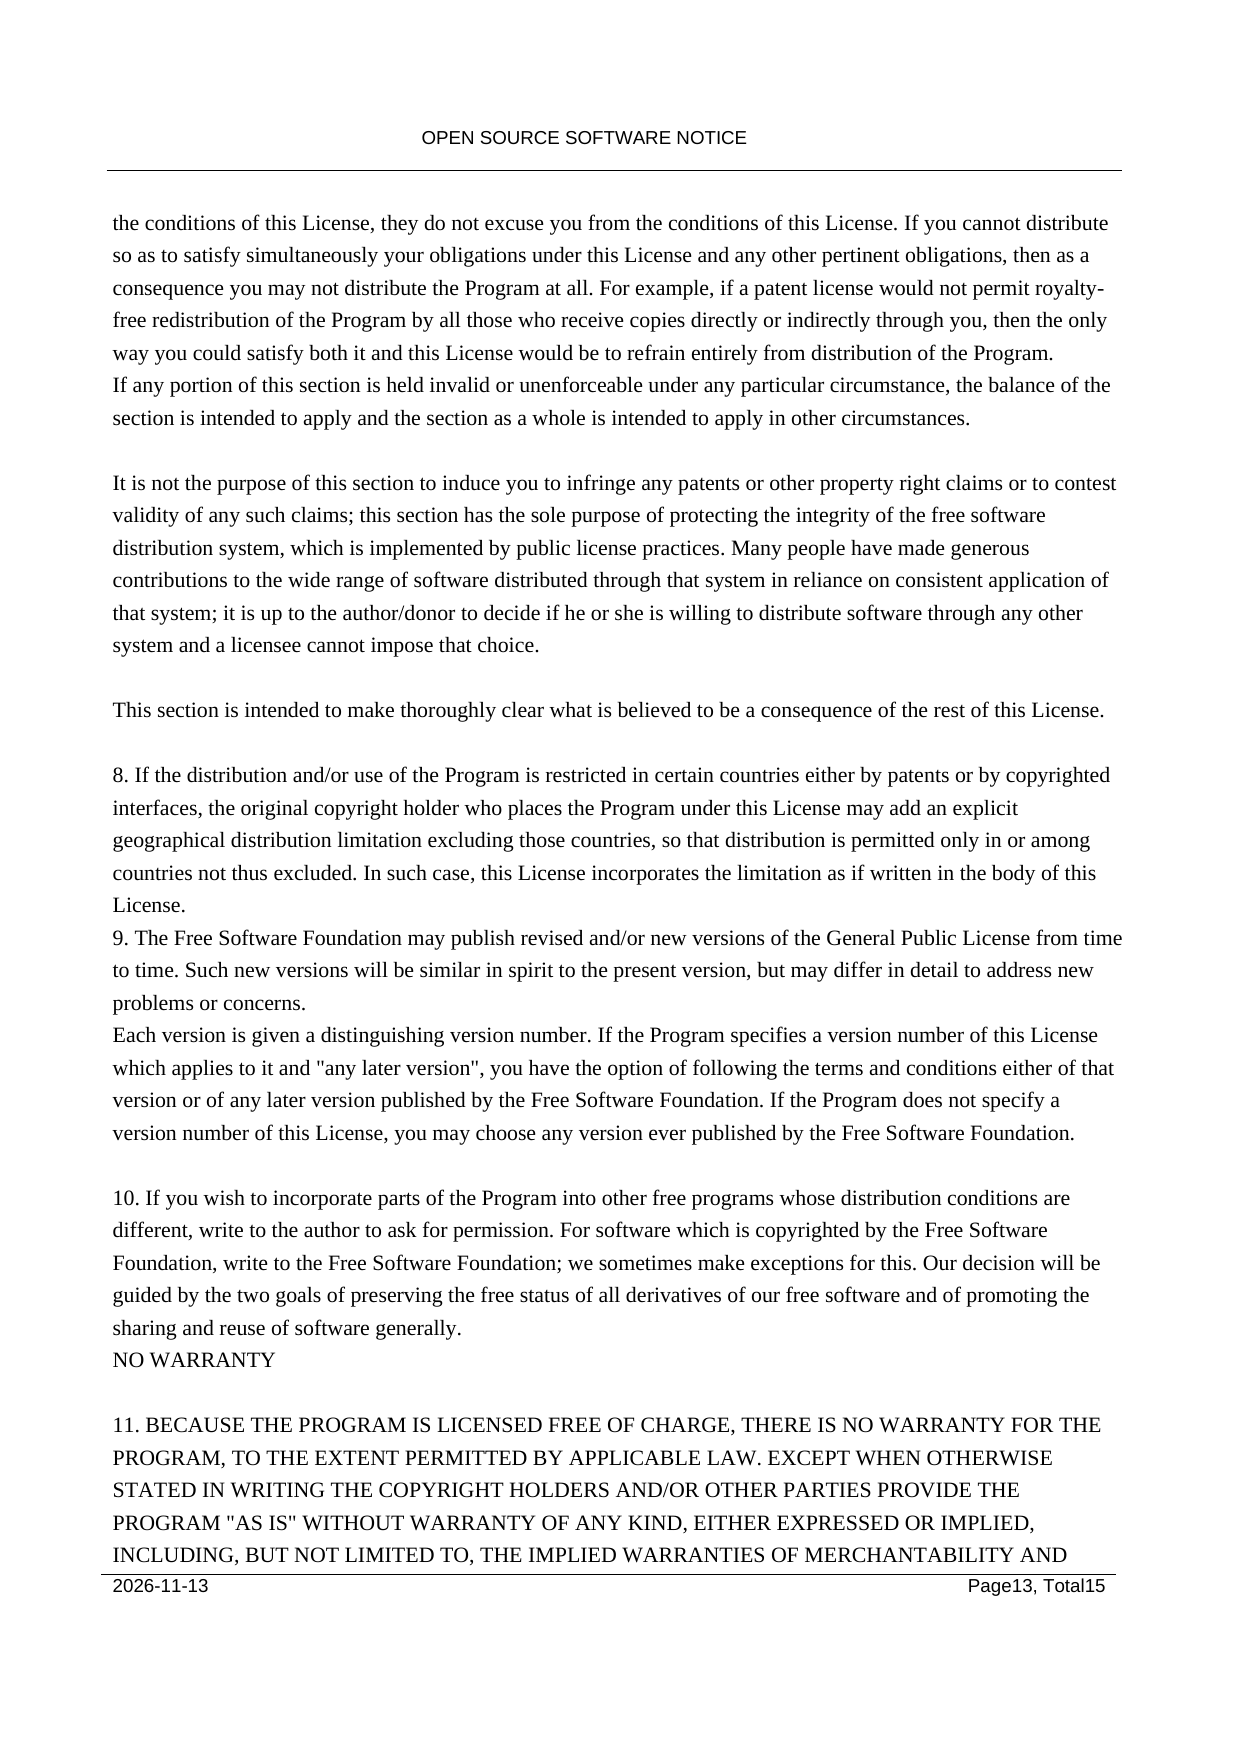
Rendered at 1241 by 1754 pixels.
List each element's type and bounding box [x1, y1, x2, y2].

text [112, 206, 1128, 1571]
